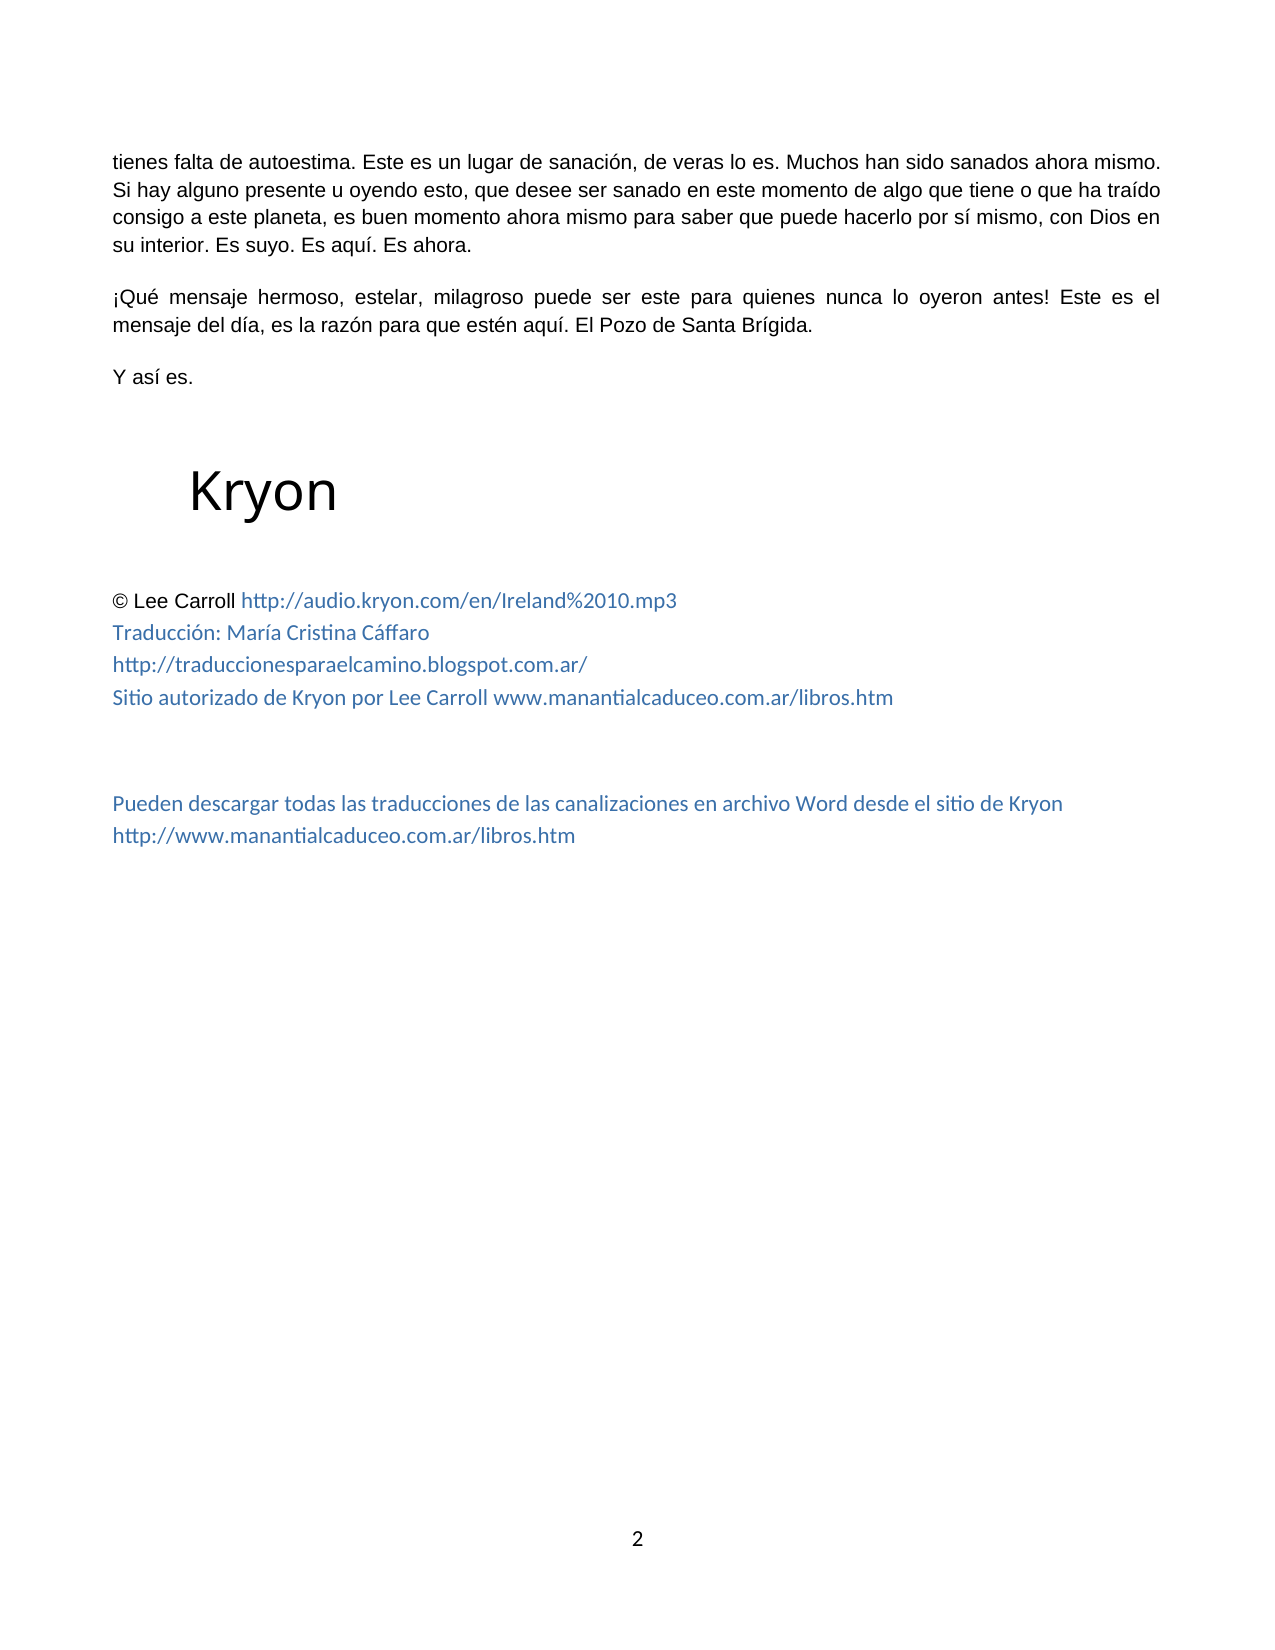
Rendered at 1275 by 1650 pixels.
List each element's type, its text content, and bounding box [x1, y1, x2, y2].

text Kryon [112, 417, 1162, 526]
text Y así es. [112, 365, 1162, 389]
text Pueden descargar todas las traducciones de las canalizaciones en archivo Word desde el sitio de Kryon http://www.manantialcaduceo.com.ar/libros.htm [112, 789, 1162, 849]
text © Lee Carroll http://audio.kryon.com/en/Ireland%2010.mp3 Traducción: María Cristina Cáffaro http://traduccionesparaelcamino.blogspot.com.ar/ Sitio autorizado de Kryon por Lee Carroll www.manantialcaduceo.com.ar/libros.htm [112, 586, 1162, 711]
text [112, 150, 1162, 256]
text ¡Qué mensaje hermoso, estelar, milagroso puede ser este para quienes nunca lo oyeron antes! Este es el mensaje del día, es la razón para que estén aquí. El Pozo de Santa Brígida. [112, 285, 1162, 336]
